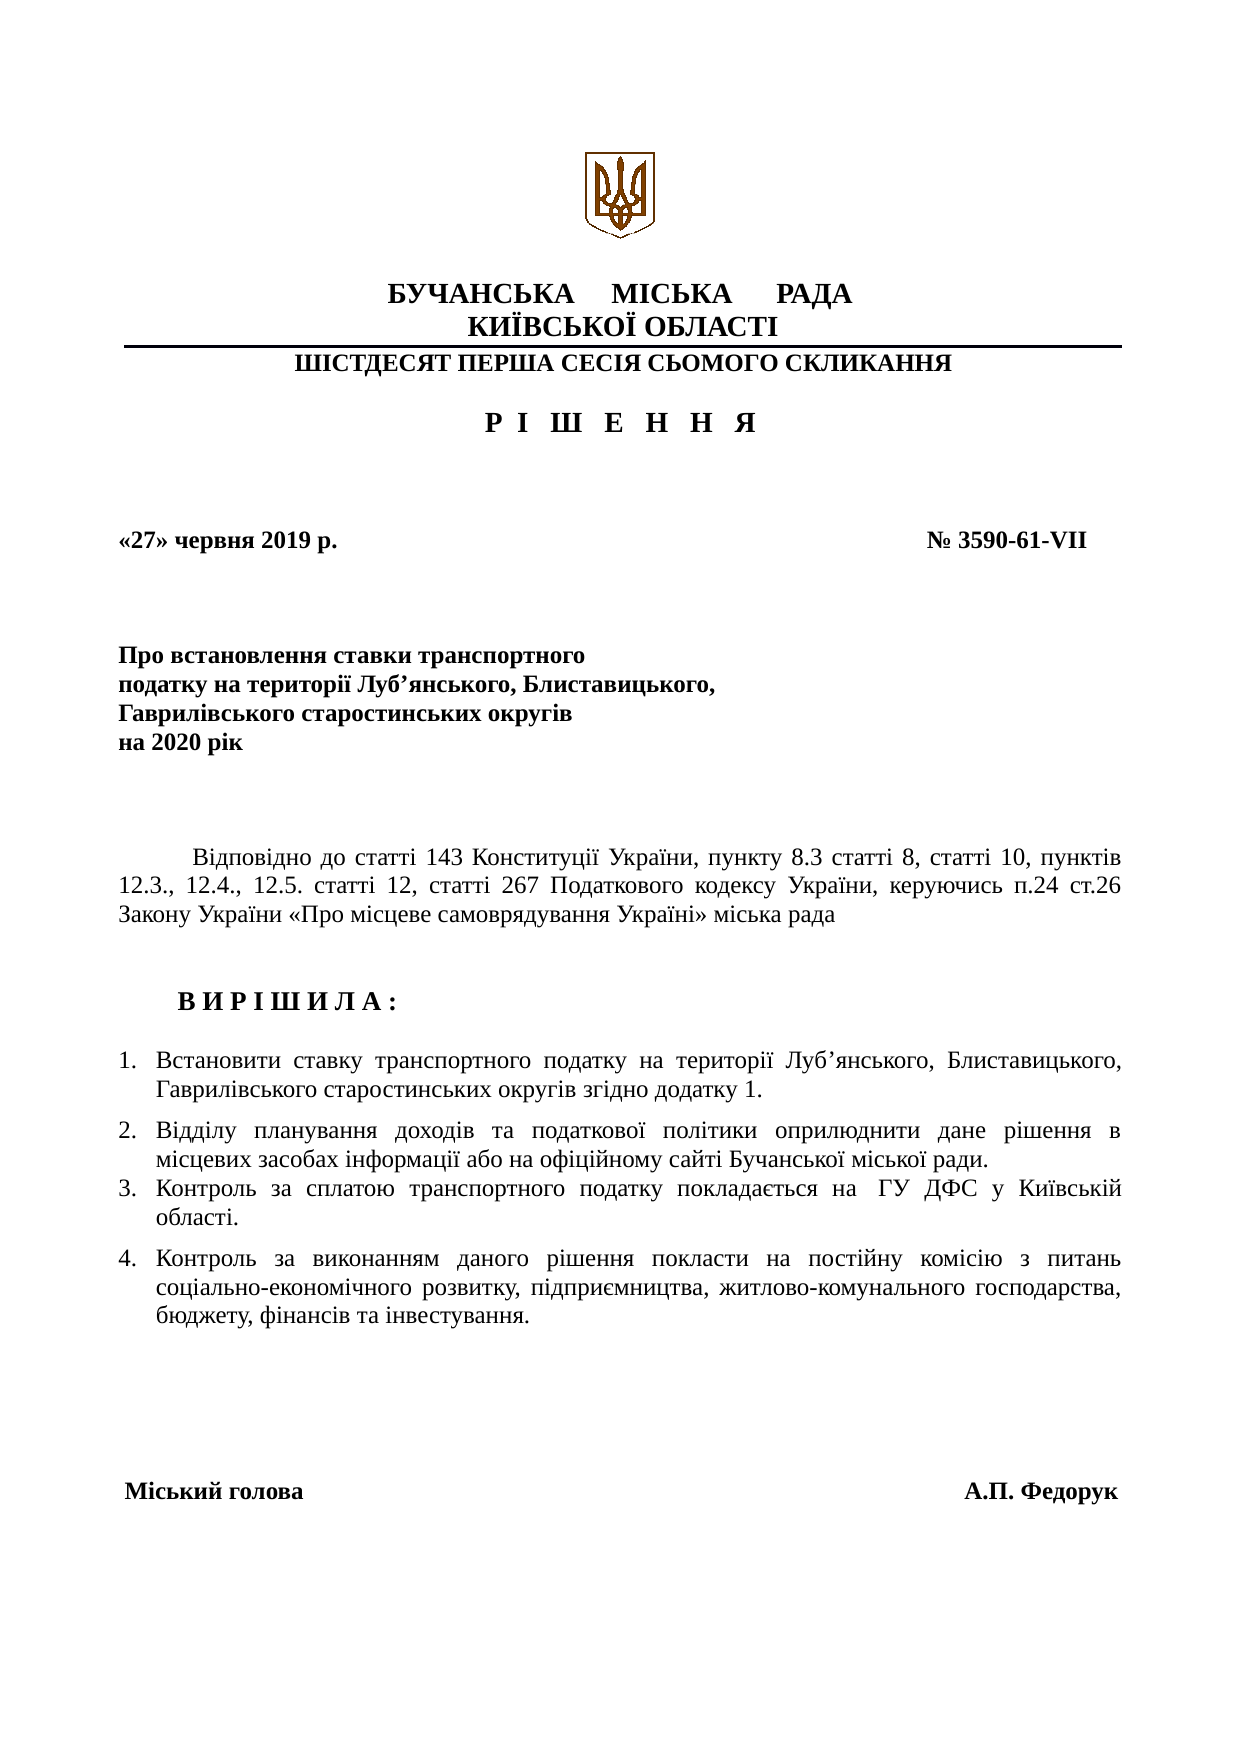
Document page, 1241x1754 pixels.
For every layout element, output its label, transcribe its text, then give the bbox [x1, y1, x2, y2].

list Контроль за сплатою транспортного податку покладається на ГУ ДФС у Київській області. [118, 1173, 1122, 1230]
list Встановити ставку транспортного податку на території Луб’янського, Блиставицького, Гаврилівського старостинських округів згідно додатку 1. [118, 1045, 1122, 1103]
text податку на території Луб’янського, Блиставицького, [118, 669, 1122, 698]
text Про встановлення ставки транспортного [118, 640, 1122, 669]
text «27» червня 2019 р. № 3590-61-VІІ [118, 525, 1122, 554]
list Контроль за виконанням даного рішення покласти на постійну комісію з питань соціально-економічного розвитку, підприємництва, житлово-комунального господарства, бюджету, фінансів та інвестування. [118, 1243, 1122, 1329]
text БУЧАНСЬКА МІСЬКА РАДА [118, 276, 1122, 309]
text В И Р І Ш И Л А : [118, 985, 1122, 1017]
text ШІСТДЕСЯТ ПЕРША СЕСІЯ СЬОМОГО СКЛИКАННЯ [118, 348, 1122, 377]
picture [578, 146, 663, 243]
text Р І Ш Е Н Н Я [118, 406, 1122, 439]
text Міський голова А.П. Федорук [118, 1476, 1122, 1504]
list Відділу планування доходів та податкової політики оприлюднити дане рішення в місцевих засобах інформації або на офіційному сайті Бучанської міської ради. [118, 1115, 1122, 1173]
text КИЇВСЬКОЇ ОБЛАСТІ [123, 309, 1122, 348]
text Відповідно до статті 143 Конституції України, пункту 8.3 статті 8, статті 10, пунктів 12.3., 12.4., 12.5. статті 12, статті 267 Податкового кодексу України, керуючись п.24 ст.26 Закону України «Про місцеве самоврядування Україні» міська рада [118, 842, 1122, 928]
text Гаврилівського старостинських округів [118, 698, 1122, 727]
text на 2020 рік [118, 727, 1122, 755]
